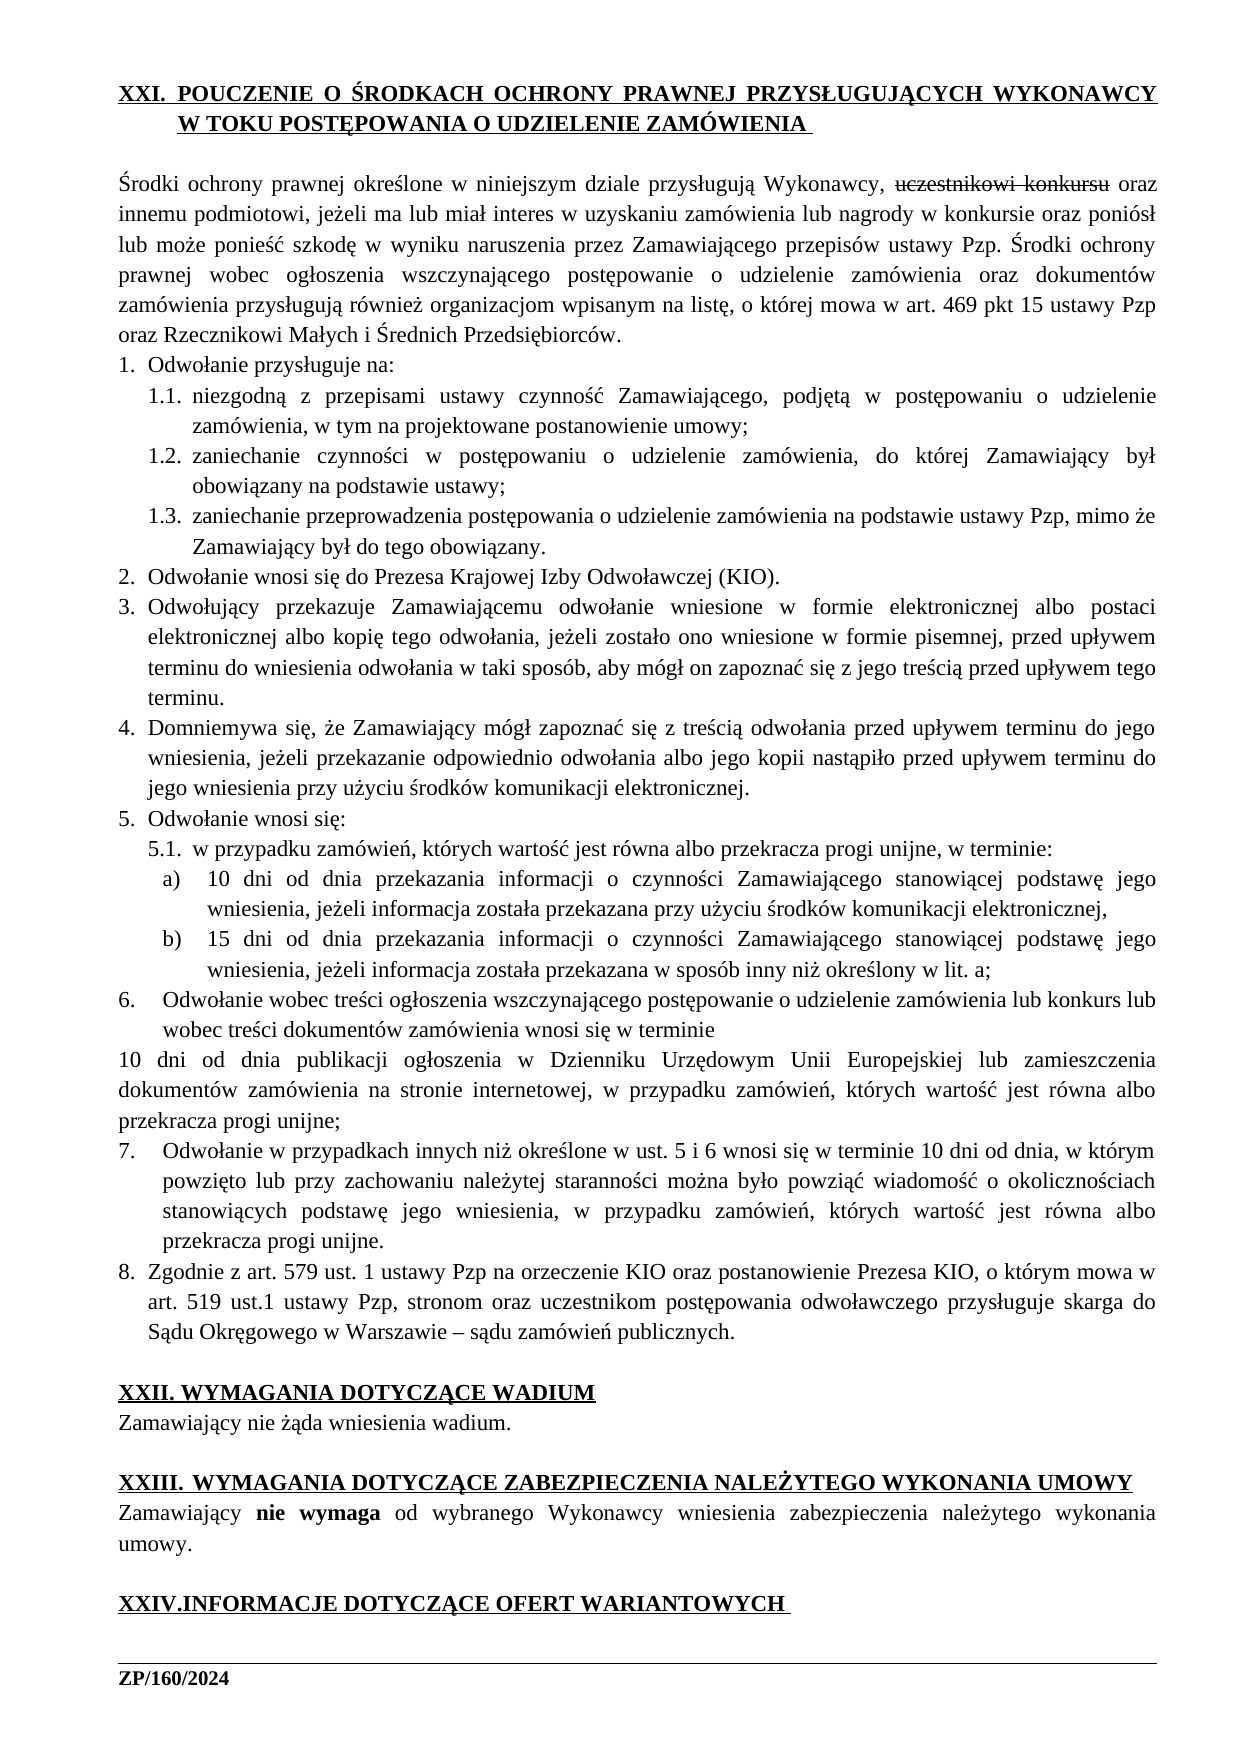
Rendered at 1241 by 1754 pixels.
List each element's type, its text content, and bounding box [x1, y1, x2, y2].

text XXI. POUCZENIE O ŚRODKACH OCHRONY PRAWNEJ PRZYSŁUGUJĄCYCH WYKONAWCY W TOKU POSTĘPOWANIA O UDZIELENIE ZAMÓWIENIA [118, 104, 1157, 136]
list zaniechanie czynności w postępowaniu o udzielenie zamówienia, do której Zamawiający był obowiązany na podstawie ustawy; [148, 442, 1157, 499]
list Odwołanie w przypadkach innych niż określone w ust. 5 i 6 wnosi się w terminie 10 dni od dnia, w którym powzięto lub przy zachowaniu należytej staranności można było powziąć wiadomość o okolicznościach stanowiących podstawę jego wniesienia, w przypadku zamówień, których wartość jest równa albo przekracza progi unijne. [118, 1137, 1157, 1254]
text Środki ochrony prawnej określone w niniejszym dziale przysługują Wykonawcy, uczestnikowi konkursu oraz innemu podmiotowi, jeżeli ma lub miał interes w uzyskaniu zamówienia lub nagrody w konkursie oraz poniósł lub może ponieść szkodę w wyniku naruszenia przez Zamawiającego przepisów ustawy Pzp. Środki ochrony prawnej wobec ogłoszenia wszczynającego postępowanie o udzielenie zamówienia oraz dokumentów zamówienia przysługują również organizacjom wpisanym na listę, o której mowa w art. 469 pkt 15 ustawy Pzp oraz Rzecznikowi Małych i Średnich Przedsiębiorców. [118, 170, 1157, 348]
list Domniemywa się, że Zamawiający mógł zapoznać się z treścią odwołania przed upływem terminu do jego wniesienia, jeżeli przekazanie odpowiednio odwołania albo jego kopii nastąpiło przed upływem terminu do jego wniesienia przy użyciu środków komunikacji elektronicznej. [118, 714, 1157, 801]
list Odwołanie przysługuje na: [118, 352, 1157, 378]
text XXIII. WYMAGANIA DOTYCZĄCE ZABEZPIECZENIA NALEŻYTEGO WYKONANIA UMOWY [118, 1469, 1157, 1496]
list 15 dni od dnia przekazania informacji o czynności Zamawiającego stanowiącej podstawę jego wniesienia, jeżeli informacja została przekazana w sposób inny niż określony w lit. a; [162, 926, 1157, 982]
text Zamawiający nie żąda wniesienia wadium. [118, 1409, 1157, 1435]
list 10 dni od dnia przekazania informacji o czynności Zamawiającego stanowiącej podstawę jego wniesienia, jeżeli informacja została przekazana przy użyciu środków komunikacji elektronicznej, [162, 865, 1157, 922]
list Odwołanie wobec treści ogłoszenia wszczynającego postępowanie o udzielenie zamówienia lub konkurs lub wobec treści dokumentów zamówienia wnosi się w terminie [118, 986, 1157, 1042]
list Odwołanie wnosi się do Prezesa Krajowej Izby Odwoławczej (KIO). [118, 563, 1157, 589]
list w przypadku zamówień, których wartość jest równa albo przekracza progi unijne, w terminie: [148, 835, 1157, 861]
text 10 dni od dnia publikacji ogłoszenia w Dzienniku Urzędowym Unii Europejskiej lub zamieszczenia dokumentów zamówienia na stronie internetowej, w przypadku zamówień, których wartość jest równa albo przekracza progi unijne; [118, 1046, 1157, 1133]
text XXI. POUCZENIE O ŚRODKACH OCHRONY PRAWNEJ PRZYSŁUGUJĄCYCH WYKONAWCY W TOKU POSTĘPOWANIA O UDZIELENIE ZAMÓWIENIA [118, 80, 1157, 103]
subtitle XXII. WYMAGANIA DOTYCZĄCE WADIUM [118, 1379, 1157, 1405]
text XXIV.INFORMACJE DOTYCZĄCE OFERT WARIANTOWYCH [118, 1590, 1157, 1616]
list Odwołujący przekazuje Zamawiającemu odwołanie wniesione w formie elektronicznej albo postaci elektronicznej albo kopię tego odwołania, jeżeli zostało ono wniesione w formie pisemnej, przed upływem terminu do wniesienia odwołania w taki sposób, aby mógł on zapoznać się z jego treścią przed upływem tego terminu. [118, 593, 1157, 710]
list niezgodną z przepisami ustawy czynność Zamawiającego, podjętą w postępowaniu o udzielenie zamówienia, w tym na projektowane postanowienie umowy; [148, 382, 1157, 438]
text Zamawiający nie wymaga od wybranego Wykonawcy wniesienia zabezpieczenia należytego wykonania umowy. [118, 1499, 1157, 1556]
list Zgodnie z art. 579 ust. 1 ustawy Pzp na orzeczenie KIO oraz postanowienie Prezesa KIO, o którym mowa w art. 519 ust.1 ustawy Pzp, stronom oraz uczestnikom postępowania odwoławczego przysługuje skarga do Sądu Okręgowego w Warszawie – sądu zamówień publicznych. [118, 1258, 1157, 1344]
list zaniechanie przeprowadzenia postępowania o udzielenie zamówienia na podstawie ustawy Pzp, mimo że Zamawiający był do tego obowiązany. [148, 503, 1157, 559]
list Odwołanie wnosi się: [118, 805, 1157, 831]
